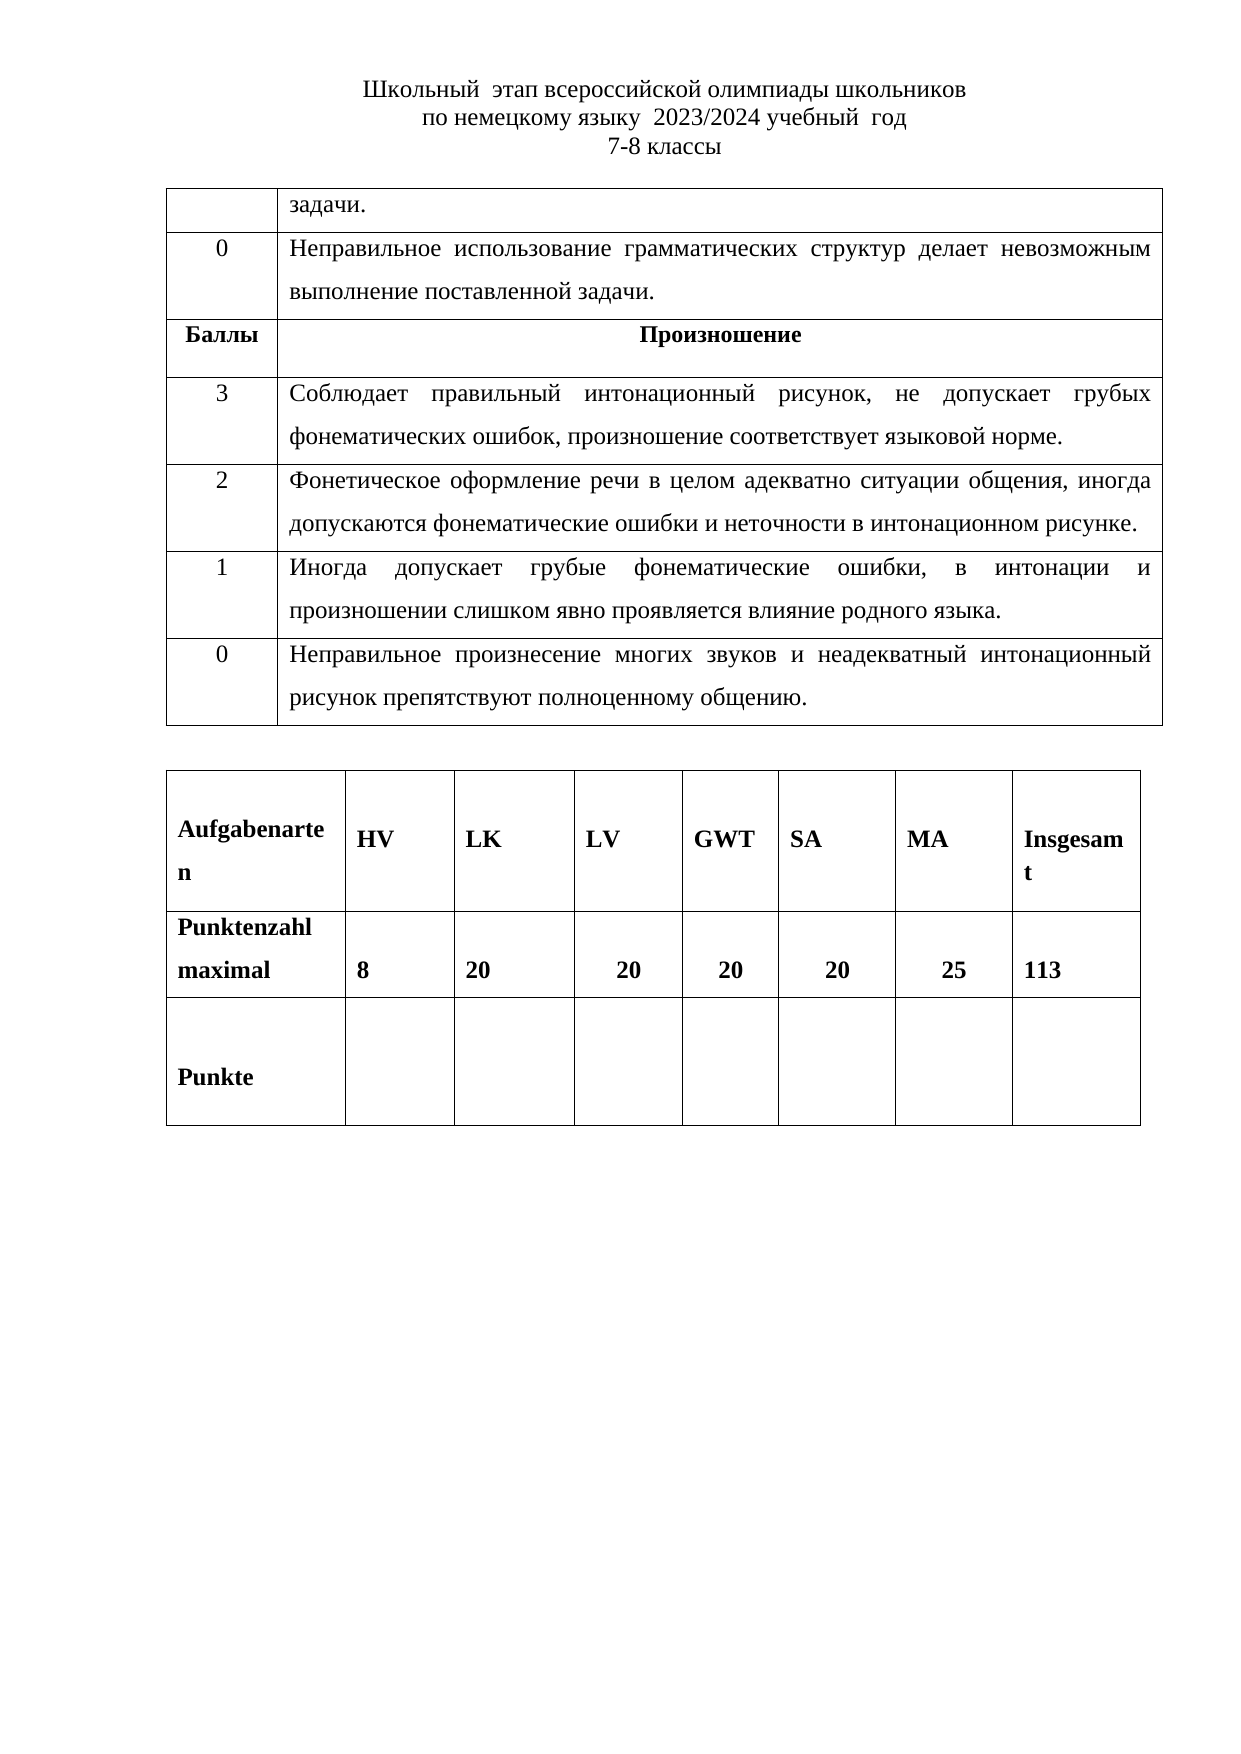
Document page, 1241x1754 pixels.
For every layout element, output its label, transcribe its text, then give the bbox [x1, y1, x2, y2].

table_cell 20 [683, 912, 778, 997]
table_cell 2 [167, 465, 277, 551]
table_cell [346, 998, 454, 1125]
table_header Insgesamt [1013, 771, 1140, 911]
table_header LV [575, 771, 682, 911]
table_cell Punkte [167, 998, 345, 1125]
table_cell Произношение [278, 320, 1162, 377]
table_cell [896, 998, 1012, 1125]
table_cell 113 [1013, 912, 1140, 997]
table_cell 0 [167, 639, 277, 725]
table_header MA [896, 771, 1012, 911]
table_cell 20 [455, 912, 574, 997]
table_cell Баллы [167, 320, 277, 377]
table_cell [278, 189, 1162, 232]
table_cell 1 [167, 552, 277, 638]
table_cell [779, 998, 895, 1125]
table_cell [455, 998, 574, 1125]
table_header Aufgabenarten [167, 771, 345, 911]
table_cell [575, 998, 682, 1125]
table_cell Соблюдает правильный интонационный рисунок, не допускает грубых фонематических ошибок, произношение соответствует языковой норме. [278, 378, 1162, 464]
table_cell [683, 998, 778, 1125]
table_cell 8 [346, 912, 454, 997]
table_cell Иногда допускает грубые фонематические ошибки, в интонации и произношении слишком явно проявляется влияние родного языка. [278, 552, 1162, 638]
table_cell Неправильное произнесение многих звуков и неадекватный интонационный рисунок препятствуют полноценному общению. [278, 639, 1162, 725]
table_header HV [346, 771, 454, 911]
table_cell 25 [896, 912, 1012, 997]
table_header LK [455, 771, 574, 911]
table_cell 0 [167, 233, 277, 319]
table_cell Punktenzahl maximal [167, 912, 345, 997]
table_cell 3 [167, 378, 277, 464]
table_header GWT [683, 771, 778, 911]
table_cell Фонетическое оформление речи в целом адекватно ситуации общения, иногда допускаются фонематические ошибки и неточности в интонационном рисунке. [278, 465, 1162, 551]
table_cell 20 [575, 912, 682, 997]
table_cell 20 [779, 912, 895, 997]
table_cell Неправильное использование грамматических структур делает невозможным выполнение поставленной задачи. [278, 233, 1162, 319]
table_cell [1013, 998, 1140, 1125]
table_header SA [779, 771, 895, 911]
table_cell 1 [167, 189, 277, 232]
